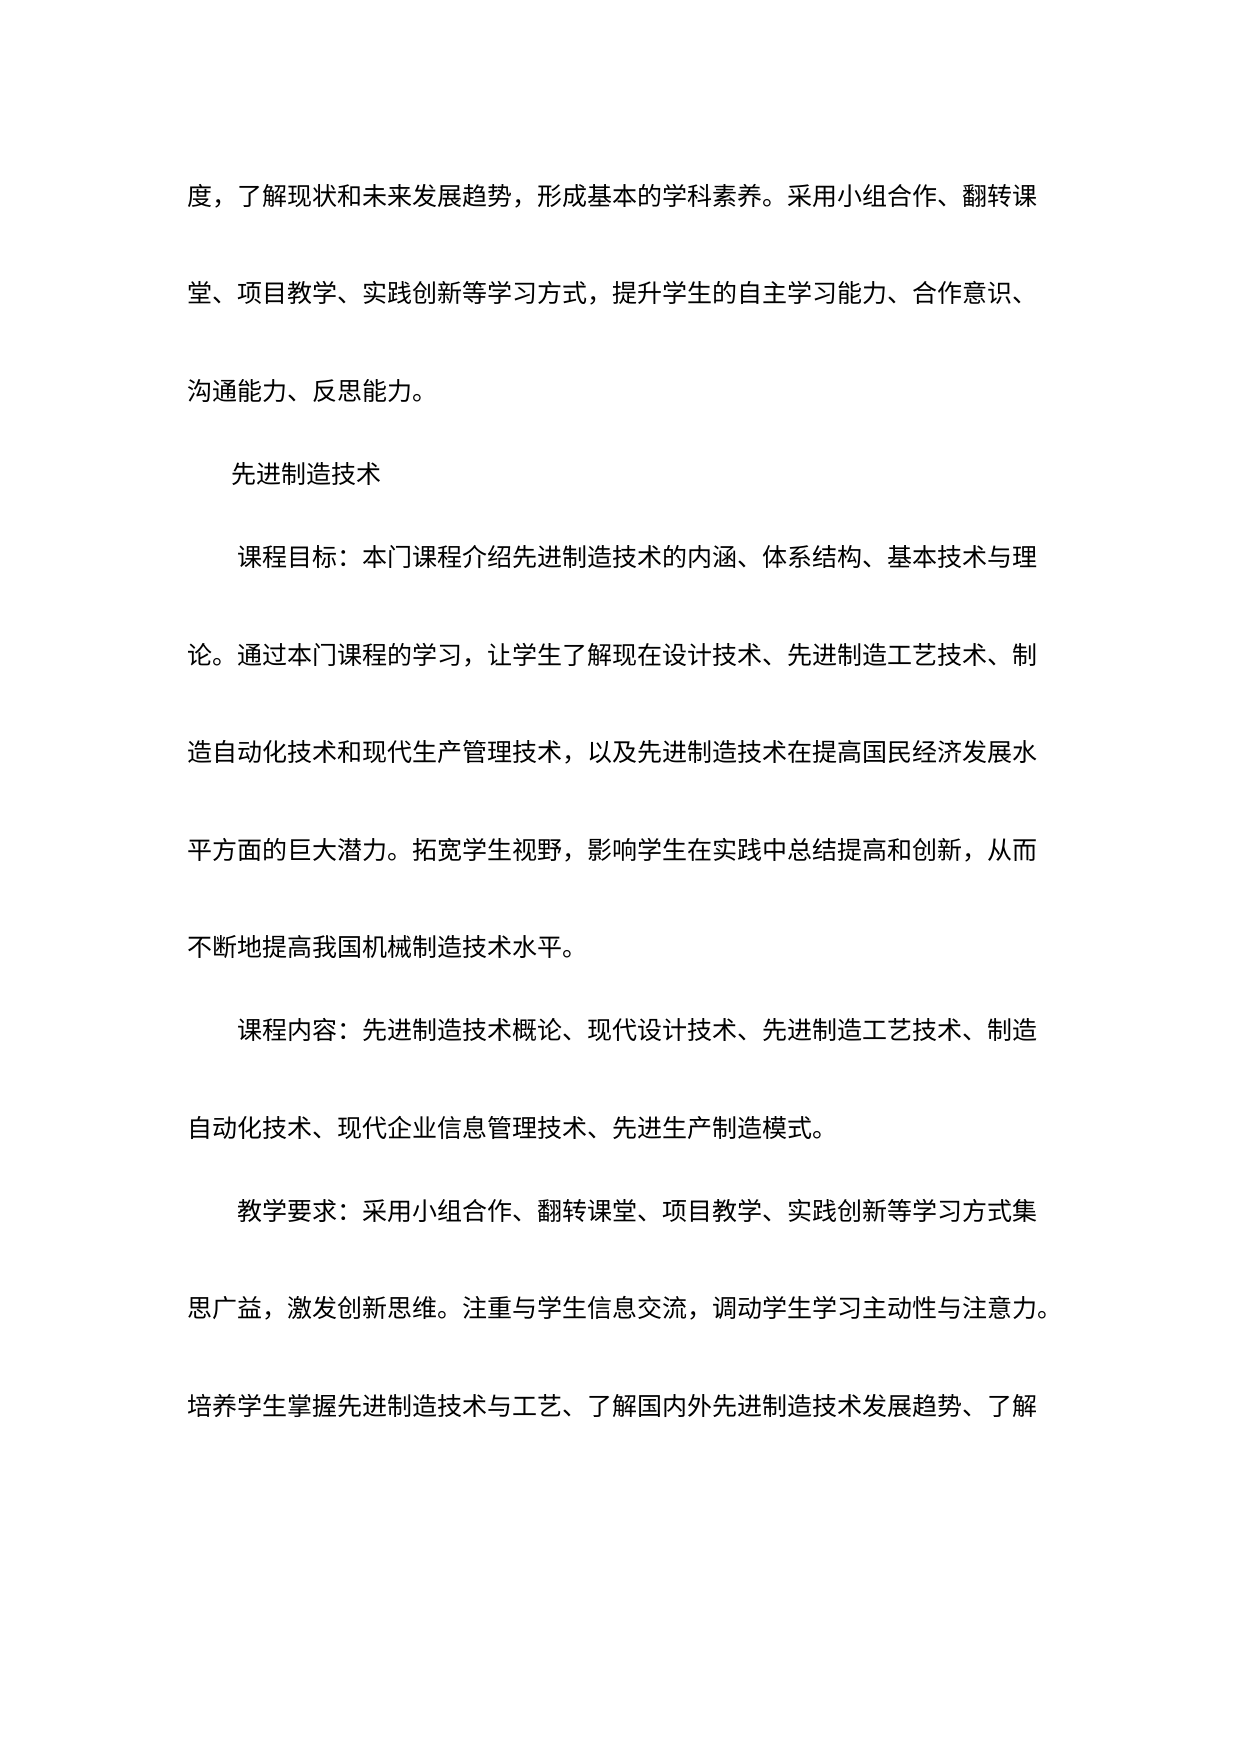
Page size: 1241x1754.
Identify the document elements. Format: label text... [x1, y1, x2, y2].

text 课程目标：本门课程介绍先进制造技术的内涵、体系结构、基本技术与理论。通过本门课程的学习，让学生了解现在设计技术、先进制造工艺技术、制造自动化技术和现代生产管理技术，以及先进制造技术在提高国民经济发展水平方面的巨大潜力。拓宽学生视野，影响学生在实践中总结提高和创新，从而不断地提高我国机械制造技术水平。 [187, 523, 1053, 978]
text 先进制造技术 [231, 440, 1053, 505]
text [187, 162, 1053, 422]
text 课程内容：先进制造技术概论、现代设计技术、先进制造工艺技术、制造自动化技术、现代企业信息管理技术、先进生产制造模式。 [187, 996, 1053, 1159]
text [187, 1177, 1053, 1437]
